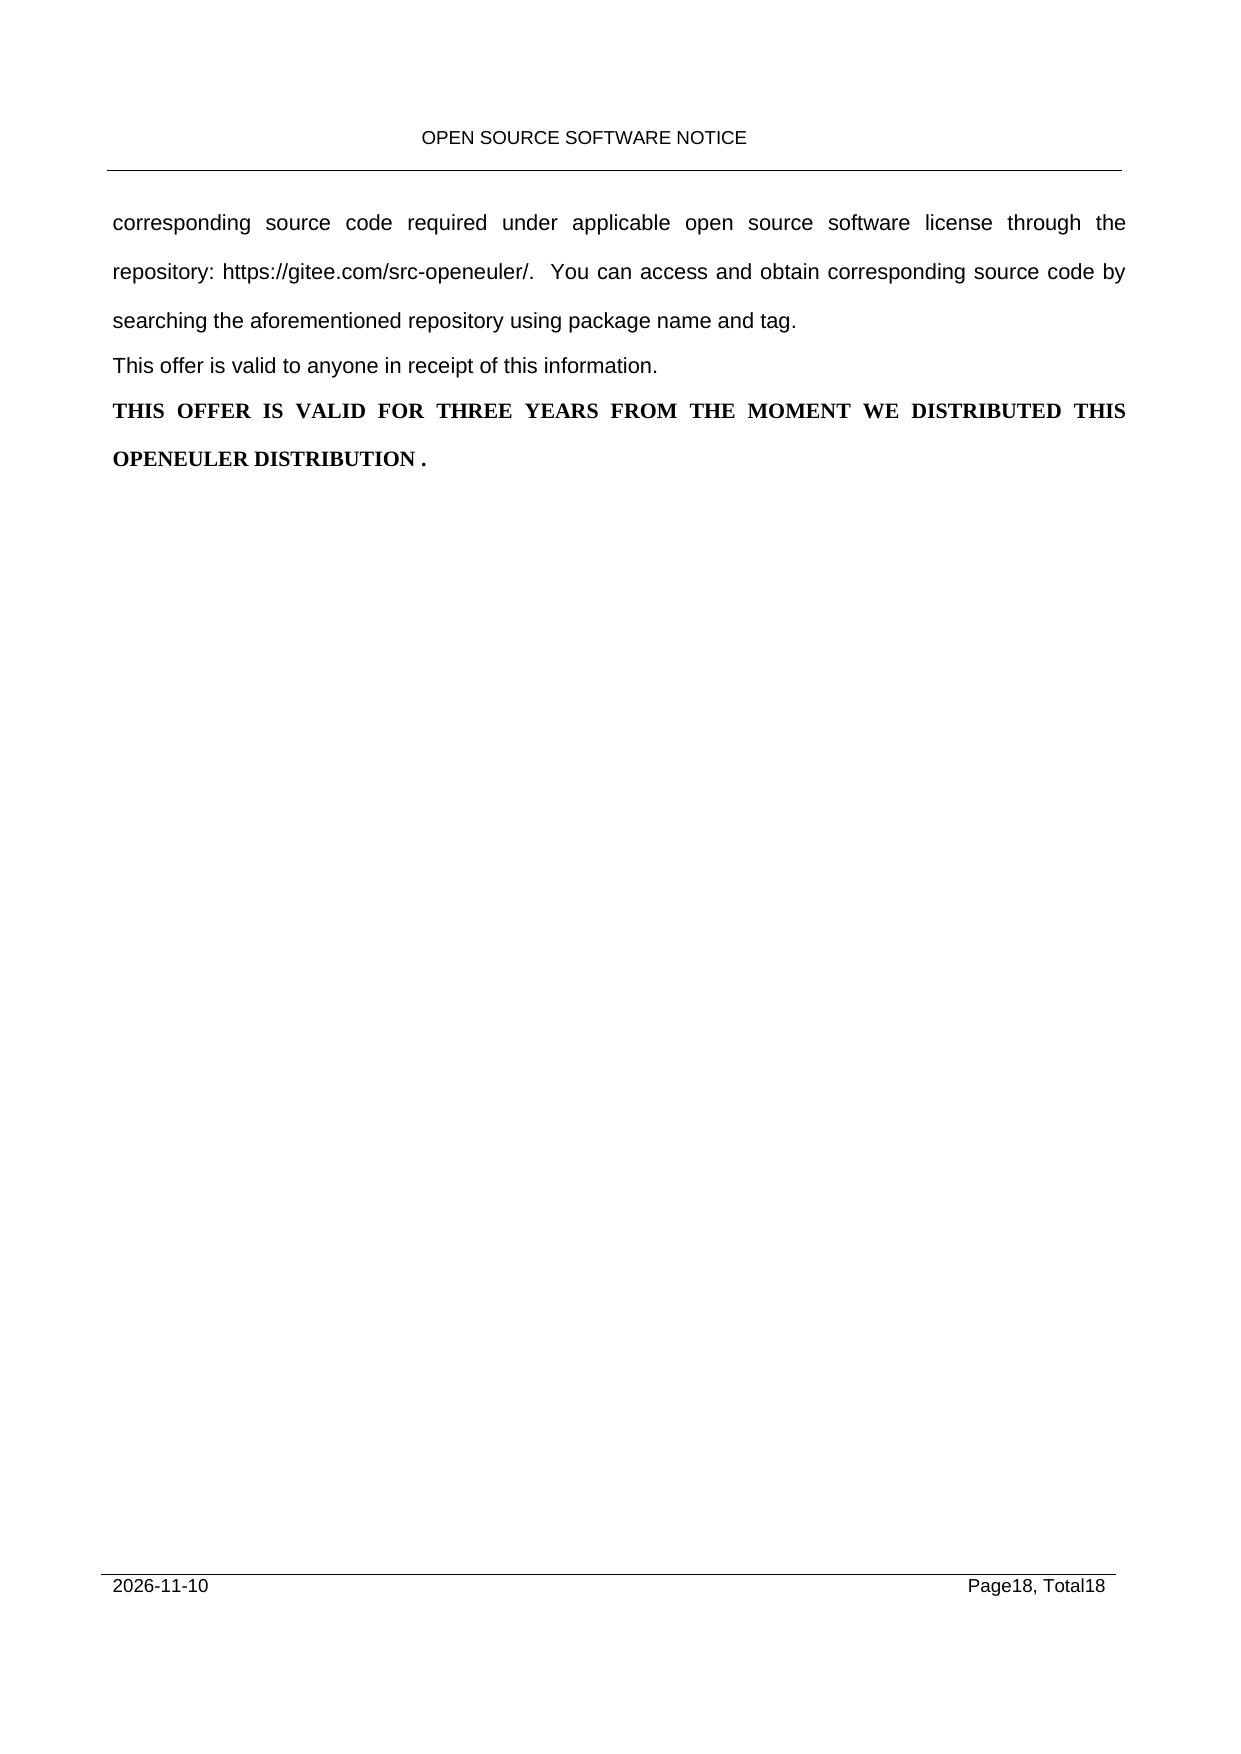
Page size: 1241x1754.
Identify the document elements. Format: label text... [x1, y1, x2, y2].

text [112, 206, 1128, 336]
text THIS OFFER IS VALID FOR THREE YEARS FROM THE MOMENT WE DISTRIBUTED THIS OPENEULER DISTRIBUTION . [112, 394, 1128, 475]
text This offer is valid to anyone in receipt of this information. [112, 349, 1128, 381]
